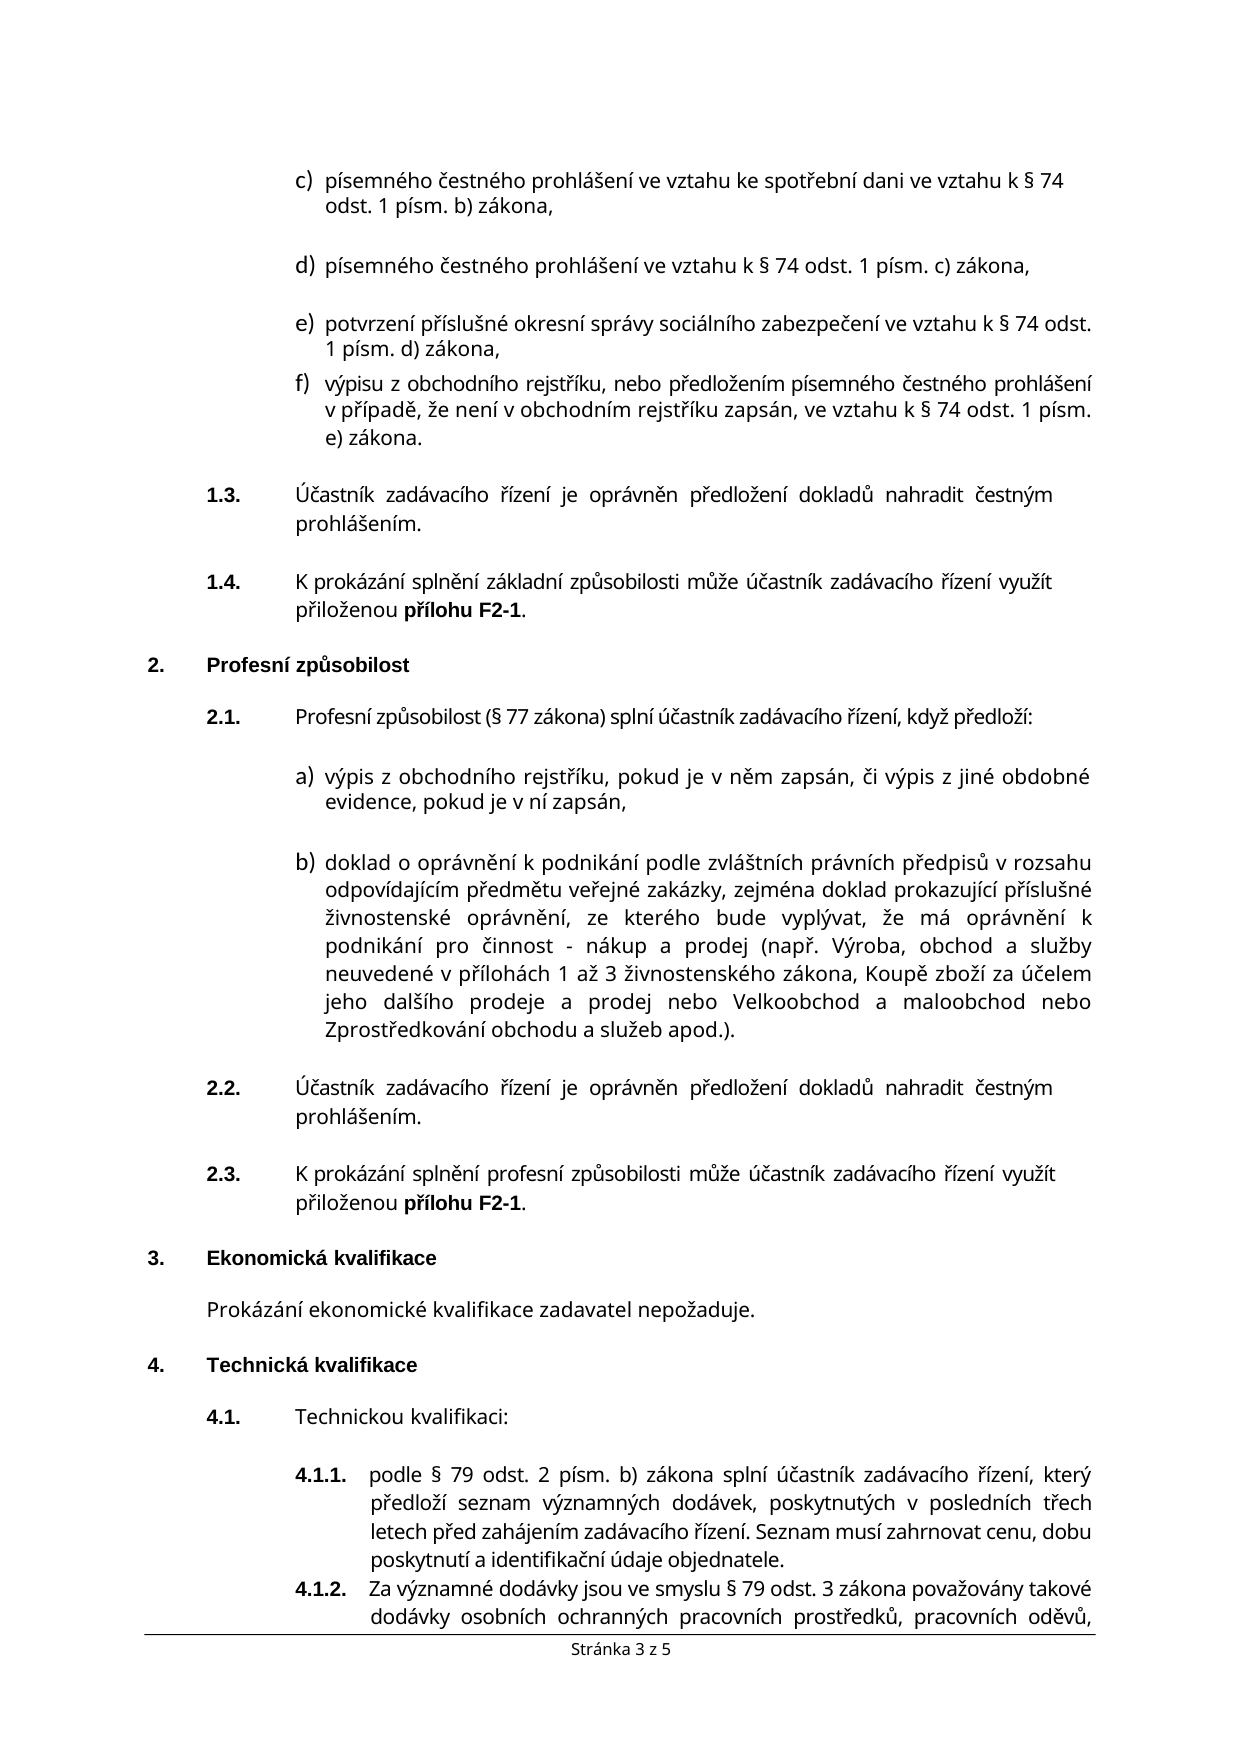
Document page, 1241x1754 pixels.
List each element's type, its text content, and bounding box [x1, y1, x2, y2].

list Technickou kvalifikaci: [206, 1402, 1107, 1431]
list Účastník zadávacího řízení je oprávněn předložení dokladů nahradit čestným prohlášením. [206, 1073, 1092, 1130]
list K prokázání splnění profesní způsobilosti může účastník zadávacího řízení využít přiloženou přílohu F2-1. [206, 1159, 1093, 1216]
list doklad o oprávnění k podnikání podle zvláštních právních předpisů v rozsahu odpovídajícím předmětu veřejné zakázky, zejména doklad prokazující příslušné živnostenské oprávnění, ze kterého bude vyplývat, že má oprávnění k podnikání pro činnost - nákup a prodej (např. Výroba, obchod a služby neuvedené v přílohách 1 až 3 živnostenského zákona, Koupě zboží za účelem jeho dalšího prodeje a prodej nebo Velkoobchod a maloobchod nebo Zprostředkování obchodu a služeb apod.). [295, 846, 1092, 1044]
list výpis z obchodního rejstříku, pokud je v něm zapsán, či výpis z jiné obdobné evidence, pokud je v ní zapsán, [295, 762, 1092, 816]
list potvrzení příslušné okresní správy sociálního zabezpečení ve vztahu k § 74 odst. 1 písm. d) zákona, [295, 309, 1092, 363]
text Prokázání ekonomické kvalifikace zadavatel nepožaduje. [206, 1295, 1107, 1323]
subtitle Ekonomická kvalifikace [147, 1246, 1107, 1270]
list K prokázání splnění základní způsobilosti může účastník zadávacího řízení využít přiloženou přílohu F2-1. [206, 567, 1092, 624]
list podle § 79 odst. 2 písm. b) zákona splní účastník zadávacího řízení, který předloží seznam významných dodávek, poskytnutých v posledních třech letech před zahájením zadávacího řízení. Seznam musí zahrnovat cenu, dobu poskytnutí a identifikační údaje objednatele. [295, 1460, 1093, 1574]
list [295, 1574, 1093, 1631]
list písemného čestného prohlášení ve vztahu ke spotřební dani ve vztahu k § 74 odst. 1 písm. b) zákona, [295, 166, 1092, 220]
list písemného čestného prohlášení ve vztahu k § 74 odst. 1 písm. c) zákona, [295, 250, 1107, 280]
list Účastník zadávacího řízení je oprávněn předložení dokladů nahradit čestným prohlášením. [206, 480, 1092, 537]
list výpisu z obchodního rejstříku, nebo předložením písemného čestného prohlášení v případě, že není v obchodním rejstříku zapsán, ve vztahu k § 74 odst. 1 písm. e) zákona. [295, 368, 1093, 451]
subtitle Profesní způsobilost [147, 653, 1107, 677]
list Profesní způsobilost (§ 77 zákona) splní účastník zadávacího řízení, když předloží: [206, 702, 1107, 730]
subtitle Technická kvalifikace [147, 1353, 1107, 1377]
